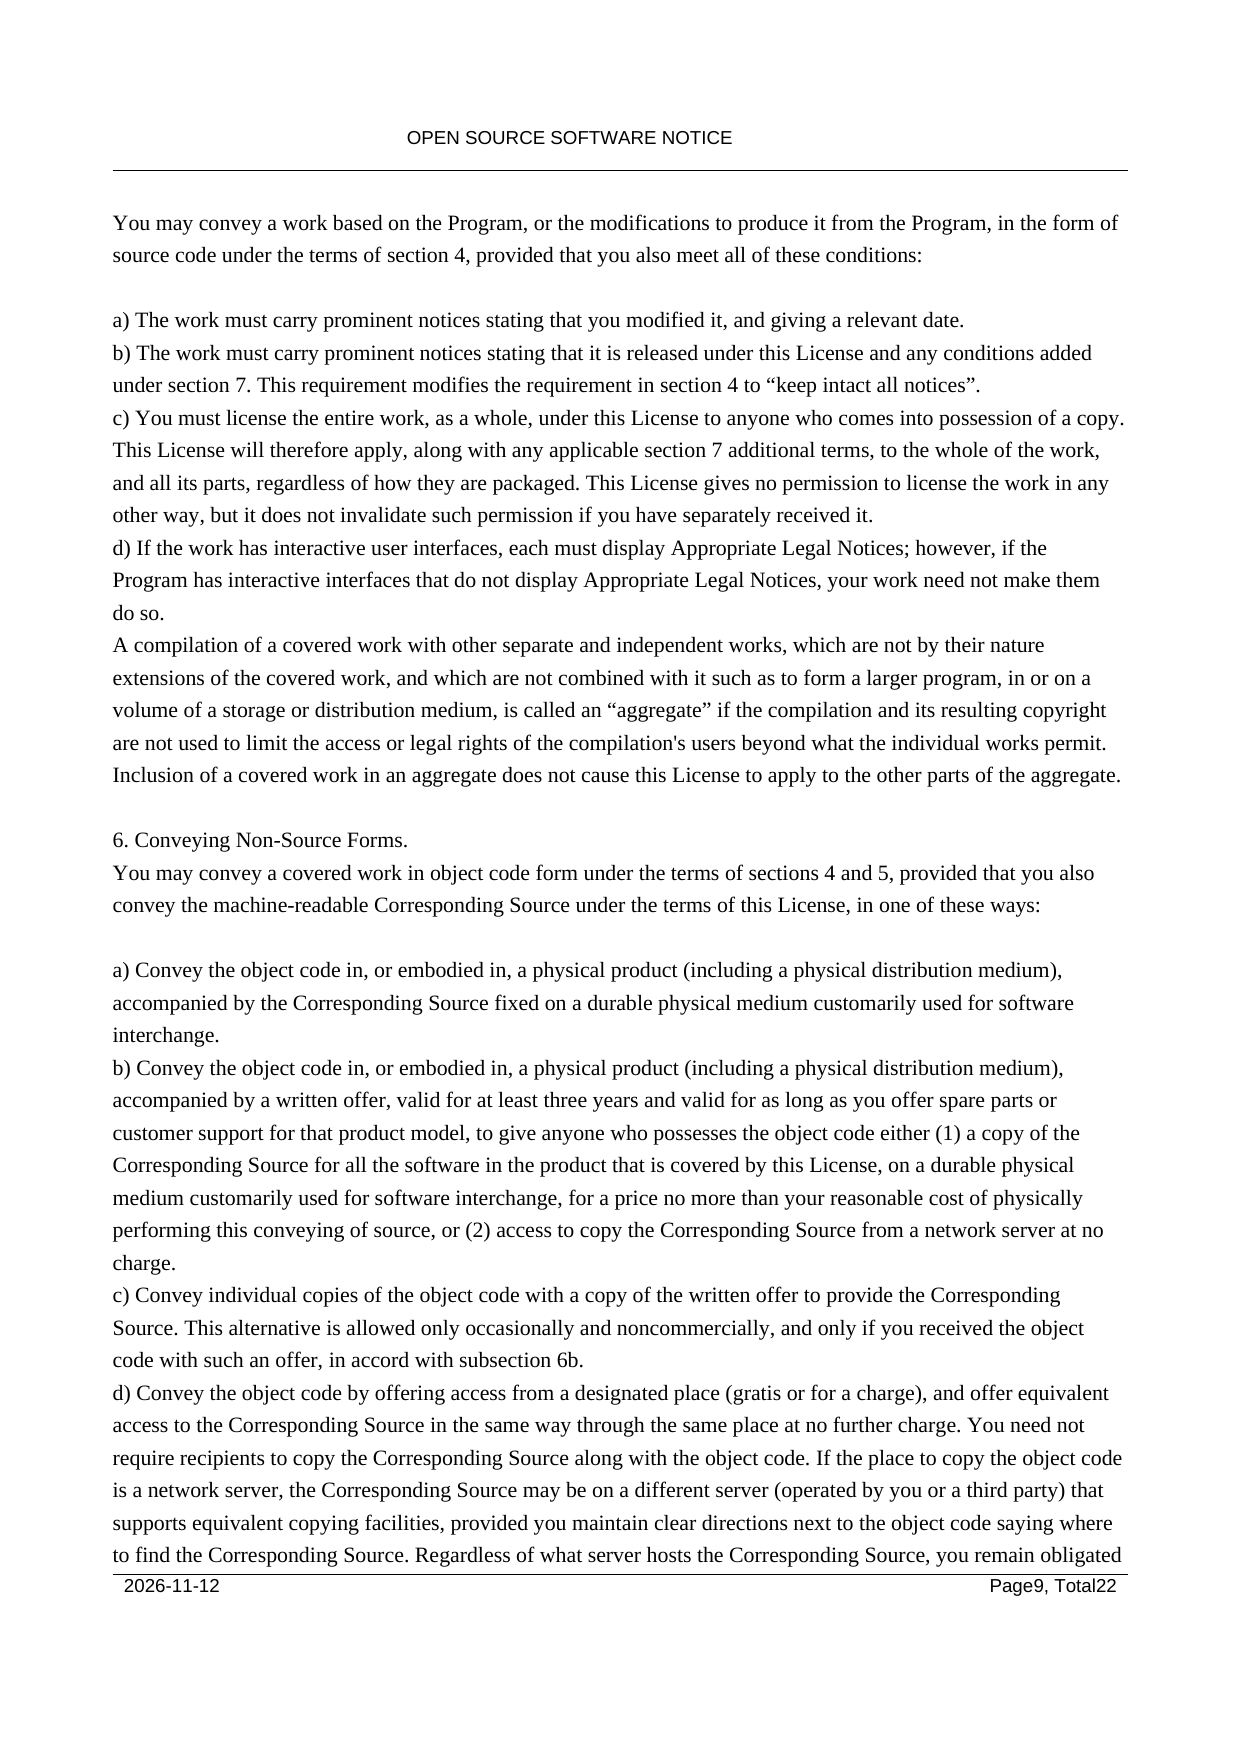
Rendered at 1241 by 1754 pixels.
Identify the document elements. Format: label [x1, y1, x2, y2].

text [112, 206, 1128, 1571]
